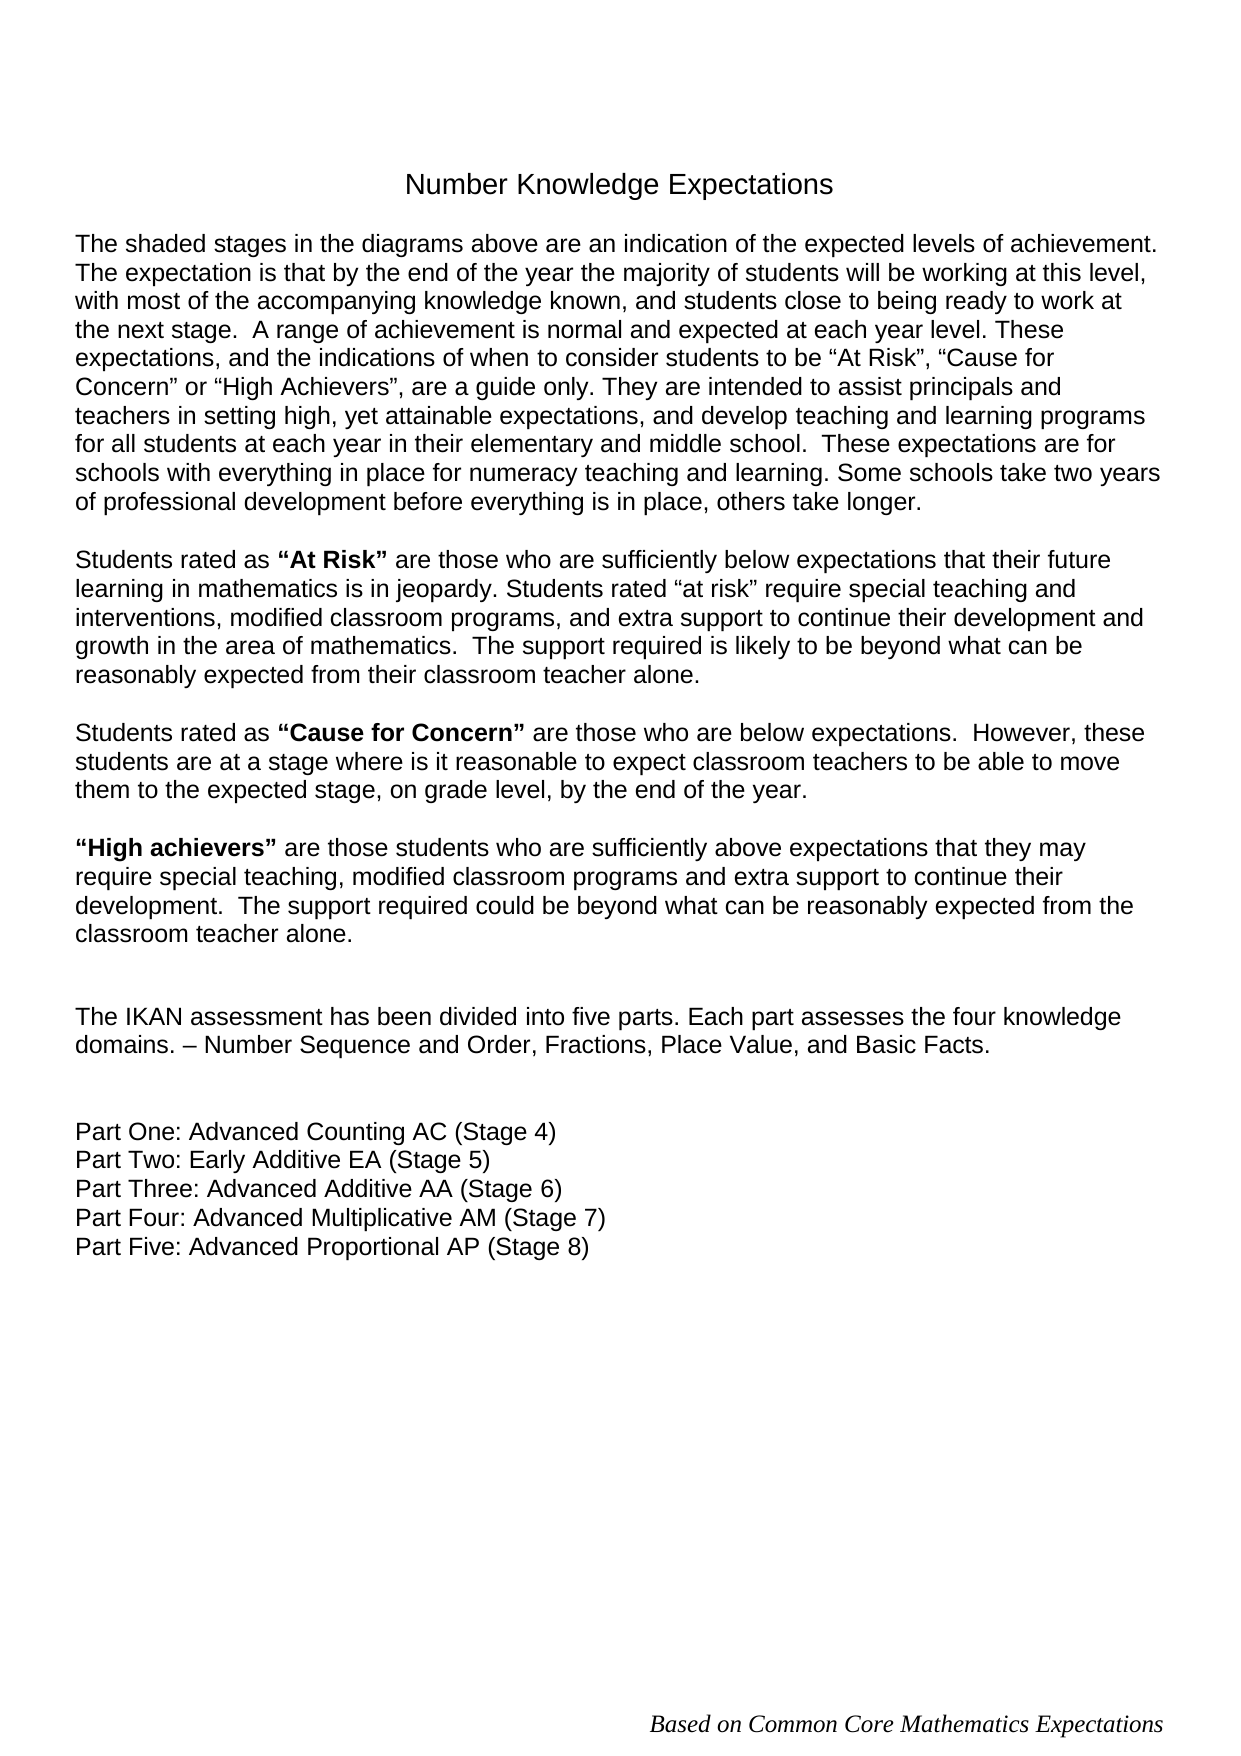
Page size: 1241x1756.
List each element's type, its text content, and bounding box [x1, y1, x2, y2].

text Concern” or “High Achievers”, are a guide only. They are intended to assist principals and teachers in setting high, yet attainable expectations, and develop teaching and learning programs for all students at each year in their elementary and middle school. These expectations are for [75, 372, 1153, 458]
text Students rated as “Cause for Concern” are those who are below expectations. However, these students are at a stage where is it reasonable to expect classroom teachers to be able to move them to the expected stage, on grade level, by the end of the year. [75, 718, 1153, 804]
text The IKAN assessment has been divided into five parts. Each part assesses the four knowledge domains. – Number Sequence and Order, Fractions, Place Value, and Basic Facts. [75, 1002, 1153, 1059]
subtitle Number Knowledge Expectations [404, 167, 1176, 200]
text Part One: Advanced Counting AC (Stage 4) Part Two: Early Additive EA (Stage 5) [75, 1117, 599, 1174]
text “High achievers” are those students who are sufficiently above expectations that they may require special teaching, modified classroom programs and extra support to continue their development. The support required could be beyond what can be reasonably expected from the classroom teacher alone. [75, 833, 1158, 948]
text Students rated as “At Risk” are those who are sufficiently below expectations that their future learning in mathematics is in jeopardy. Students rated “at risk” require special teaching and interventions, modified classroom programs, and extra support to continue their development and growth in the area of mathematics. The support required is likely to be beyond what can be reasonably expected from their classroom teacher alone. [75, 545, 1158, 689]
text Part Three: Advanced Additive AA (Stage 6) Part Four: Advanced Multiplicative AM (Stage 7) Part Five: Advanced Proportional AP (Stage 8) [75, 1174, 607, 1260]
text schools with everything in place for numeracy teaching and learning. Some schools take two years of professional development before everything is in place, others take longer. [75, 458, 1176, 516]
text The shaded stages in the diagrams above are an indication of the expected levels of achievement. The expectation is that by the end of the year the majority of students will be working at this level, with most of the accompanying knowledge known, and students close to being ready to work at the next stage. A range of achievement is normal and expected at each year level. These expectations, and the indications of when to consider students to be “At Risk”, “Cause for [75, 229, 1163, 372]
